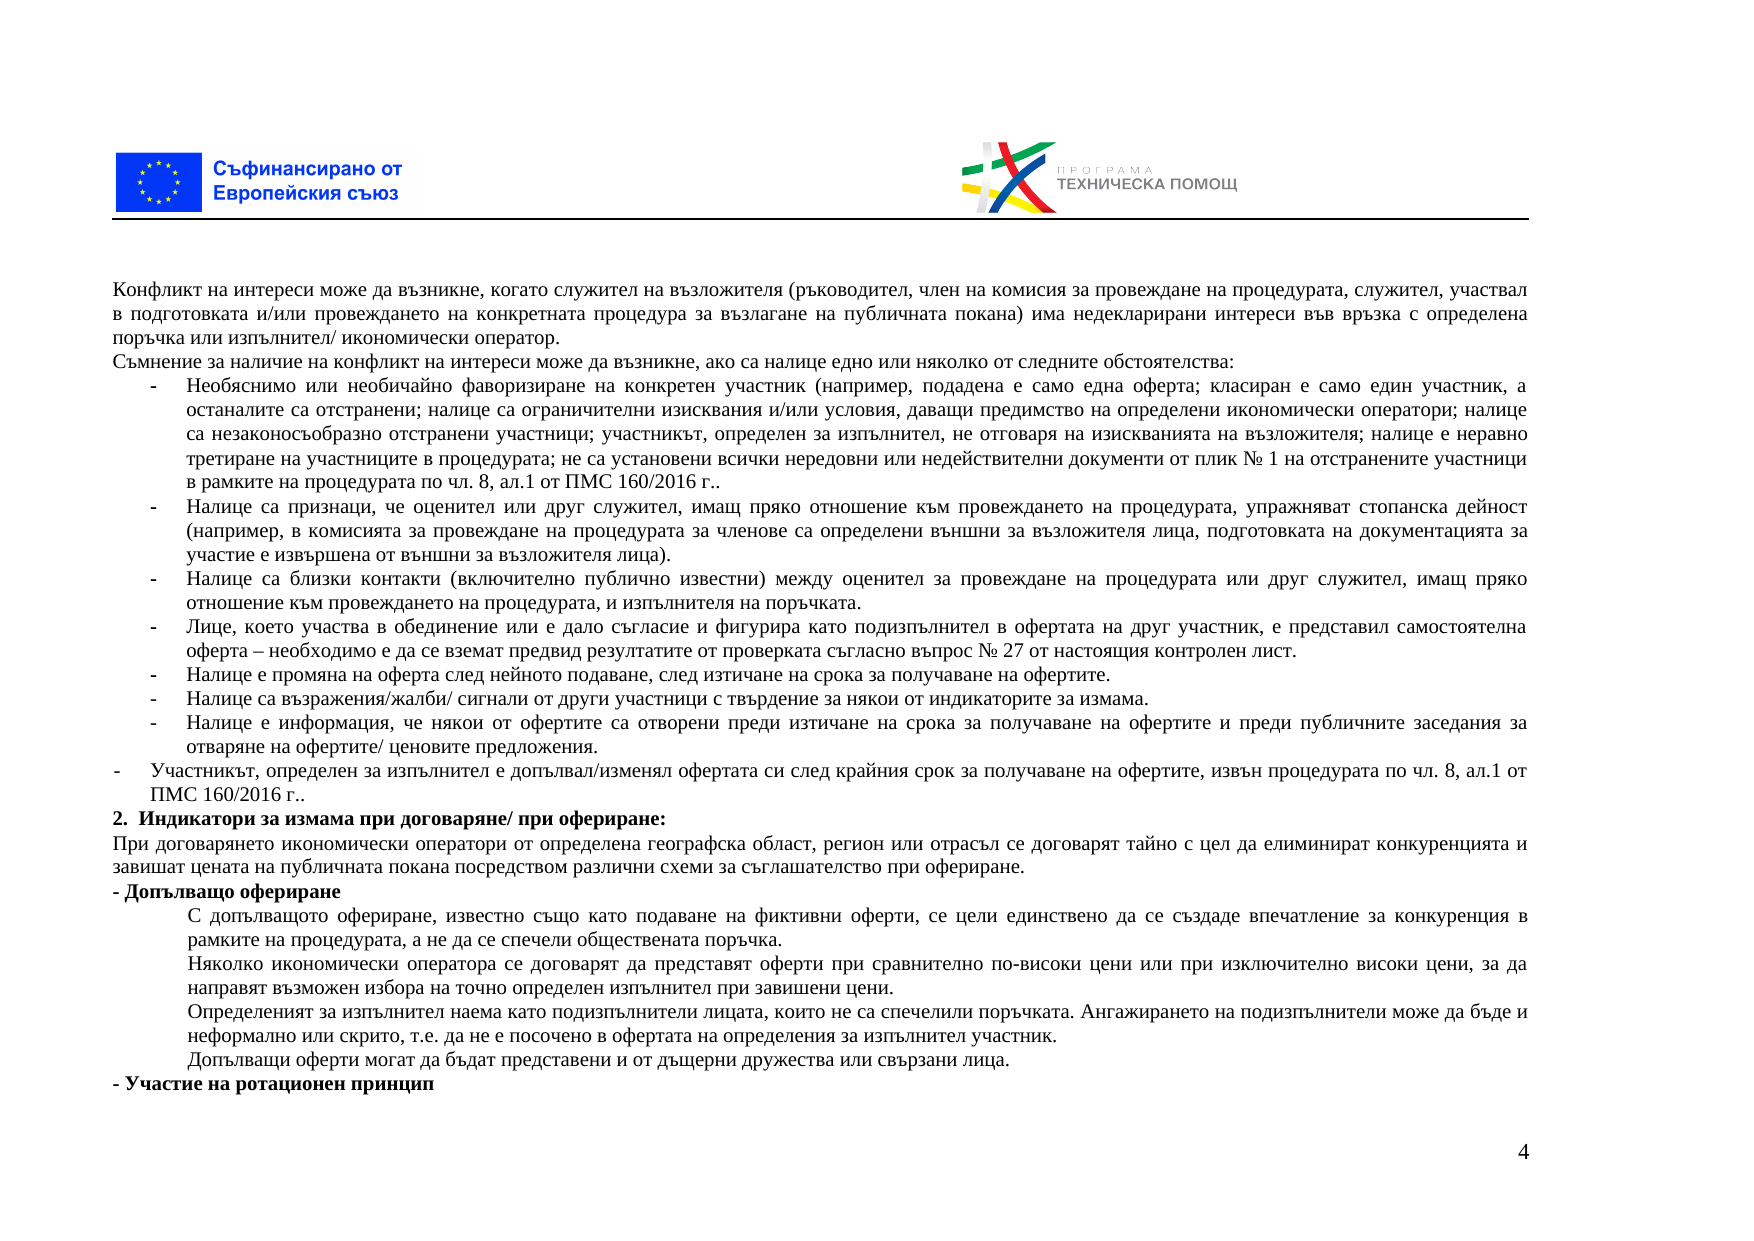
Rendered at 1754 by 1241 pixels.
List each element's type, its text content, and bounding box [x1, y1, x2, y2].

list Необяснимо или необичайно фаворизиране на конкретен участник (например, подадена е само една оферта; класиран е само един участник, а останалите са отстранени; налице са ограничителни изисквания и/или условия, даващи предимство на определени икономически оператори; налице са незаконосъобразно отстранени участници; участникът, определен за изпълнител, не отговаря на изискванията на възложителя; налице е неравно третиране на участниците в процедурата; не са установени всички нередовни или недействителни документи от плик № 1 на отстранените участници в рамките на процедурата по чл. 8, ал.1 от ПМС 160/2016 г.. [150, 373, 1529, 493]
text С допълващото офериране, известно също като подаване на фиктивни оферти, се цели единствено да се създаде впечатление за конкуренция в рамките на процедурата, а не да се спечели обществената поръчка. [187, 903, 1529, 951]
list Налице са признаци, че оценител или друг служител, имащ пряко отношение към провеждането на процедурата, упражняват стопанска дейност (например, в комисията за провеждане на процедурата за членове са определени външни за възложителя лица, подготовката на документацията за участие е извършена от външни за възложителя лица). [150, 493, 1529, 566]
list Лице, което участва в обединение или е дало съгласие и фигурира като подизпълнител в офертата на друг участник, е представил самостоятелна оферта – необходимо е да се вземат предвид резултатите от проверката съгласно въпрос № 27 от настоящия контролен лист. [150, 614, 1529, 662]
text 2. Индикатори за измама при договаряне/ при офериране: [112, 806, 1529, 830]
text При договарянето икономически оператори от определена географска област, регион или отрасъл се договарят тайно с цел да елиминират конкуренцията и завишат цената на публичната покана посредством различни схеми за съглашателство при офериране. [112, 830, 1529, 878]
text Конфликт на интереси може да възникне, когато служител на възложителя (ръководител, член на комисия за провеждане на процедурата, служител, участвал в подготовката и/или провеждането на конкретната процедура за възлагане на публичната покана) има недекларирани интереси във връзка с определена поръчка или изпълнител/ икономически оператор. [112, 277, 1529, 349]
text Съмнение за наличие на конфликт на интереси може да възникне, ако са налице едно или няколко от следните обстоятелства: [112, 349, 1529, 373]
text Допълващи оферти могат да бъдат представени и от дъщерни дружества или свързани лица. [187, 1047, 1529, 1071]
text Няколко икономически оператора се договарят да представят оферти при сравнително по-високи цени или при изключително високи цени, за да направят възможен избора на точно определен изпълнител при завишени цени. [187, 951, 1529, 999]
list Налице е промяна на оферта след нейното подаване, след изтичане на срока за получаване на офертите. [150, 662, 1529, 686]
list Налице са близки контакти (включително публично известни) между оценител за провеждане на процедурата или друг служител, имащ пряко отношение към провеждането на процедурата, и изпълнителя на поръчката. [150, 566, 1529, 614]
list Налице е информация, че някои от офертите са отворени преди изтичане на срока за получаване на офертите и преди публичните заседания за отваряне на офертите/ ценовите предложения. [150, 710, 1529, 758]
list Налице са възражения/жалби/ сигнали от други участници с твърдение за някои от индикаторите за измама. [150, 686, 1529, 710]
list Участникът, определен за изпълнител е допълвал/изменял офертата си след крайния срок за получаване на офертите, извън процедурата по чл. 8, ал.1 от ПМС 160/2016 г.. [113, 758, 1529, 806]
text - Допълващо офериране [112, 878, 1529, 903]
text - Участие на ротационен принцип [112, 1071, 1529, 1095]
text Определеният за изпълнител наема като подизпълнители лицата, които не са спечелили поръчката. Ангажирането на подизпълнители може да бъде и неформално или скрито, т.е. да не е посочено в офертата на определения за изпълнител участник. [187, 999, 1529, 1047]
picture [957, 127, 1243, 216]
picture [112, 149, 420, 216]
